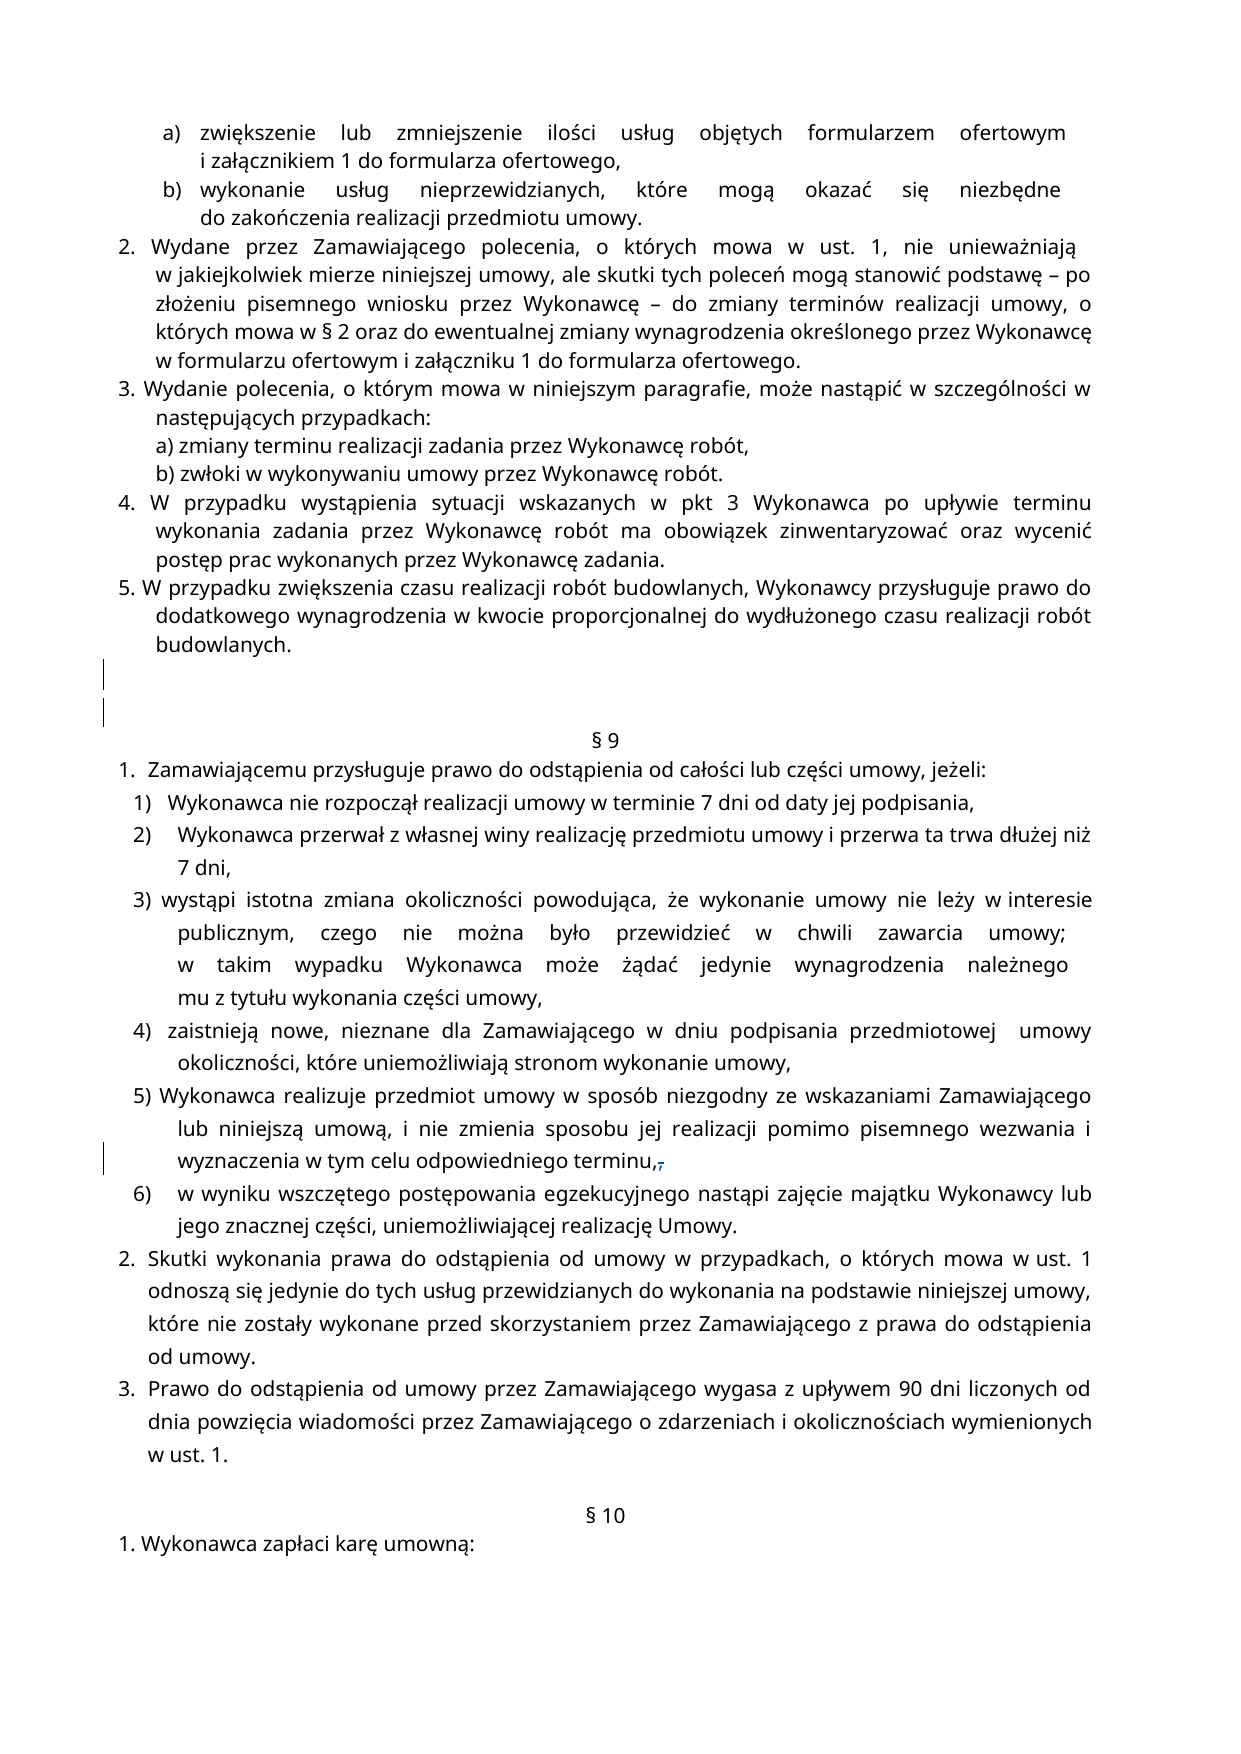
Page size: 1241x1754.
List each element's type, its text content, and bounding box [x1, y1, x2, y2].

list a) zmiany terminu realizacji zadania przez Wykonawcę robót, [118, 431, 1093, 459]
text 4) zaistnieją nowe, nieznane dla Zamawiającego w dniu podpisania przedmiotowej umowy okoliczności, które uniemożliwiają stronom wykonanie umowy, [133, 1016, 1093, 1077]
text 5) Wykonawca realizuje przedmiot umowy w sposób niezgodny ze wskazaniami Zamawiającego lub niniejszą umową, i nie zmienia sposobu jej realizacji pomimo pisemnego wezwania i wyznaczenia w tym celu odpowiedniego terminu, [133, 1081, 1093, 1175]
list Prawo do odstąpienia od umowy przez Zamawiającego wygasa z upływem 90 dni liczonych od dnia powzięcia wiadomości przez Zamawiającego o zdarzeniach i okolicznościach wymienionych w ust. 1. [118, 1374, 1093, 1468]
text 1. Wykonawca zapłaci karę umowną: [118, 1529, 1093, 1558]
text 3) wystąpi istotna zmiana okoliczności powodująca, że wykonanie umowy nie leży w interesie publicznym, czego nie można było przewidzieć w chwili zawarcia umowy; w takim wypadku Wykonawca może żądać jedynie wynagrodzenia należnego mu z tytułu wykonania części umowy, [133, 885, 1093, 1012]
list zwiększenie lub zmniejszenie ilości usług objętych formularzem ofertowym i załącznikiem 1 do formularza ofertowego, [162, 118, 1093, 175]
list 3. Wydanie polecenia, o którym mowa w niniejszym paragrafie, może nastąpić w szczególności w następujących przypadkach: [118, 374, 1093, 431]
list 2. Wydane przez Zamawiającego polecenia, o których mowa w ust. 1, nie unieważniają w jakiejkolwiek mierze niniejszej umowy, ale skutki tych poleceń mogą stanowić podstawę – po złożeniu pisemnego wniosku przez Wykonawcę – do zmiany terminów realizacji umowy, o których mowa w § 2 oraz do ewentualnej zmiany wynagrodzenia określonego przez Wykonawcę w formularzu ofertowym i załączniku 1 do formularza ofertowego. [118, 232, 1093, 374]
text 2) Wykonawca przerwał z własnej winy realizację przedmiotu umowy i przerwa ta trwa dłużej niż 7 dni, [133, 820, 1093, 881]
list b) zwłoki w wykonywaniu umowy przez Wykonawcę robót. [118, 459, 1093, 488]
text § 9 [118, 727, 1093, 755]
text 1) Wykonawca nie rozpoczął realizacji umowy w terminie 7 dni od daty jej podpisania, [133, 788, 1093, 816]
list Zamawiającemu przysługuje prawo do odstąpienia od całości lub części umowy, jeżeli: [118, 755, 1093, 783]
list 5. W przypadku zwiększenia czasu realizacji robót budowlanych, Wykonawcy przysługuje prawo do dodatkowego wynagrodzenia w kwocie proporcjonalnej do wydłużonego czasu realizacji robót budowlanych. [118, 573, 1093, 658]
list 4. W przypadku wystąpienia sytuacji wskazanych w pkt 3 Wykonawca po upływie terminu wykonania zadania przez Wykonawcę robót ma obowiązek zinwentaryzować oraz wycenić postęp prac wykonanych przez Wykonawcę zadania. [118, 488, 1093, 573]
text § 10 [118, 1501, 1093, 1529]
list Skutki wykonania prawa do odstąpienia od umowy w przypadkach, o których mowa w ust. 1 odnoszą się jedynie do tych usług przewidzianych do wykonania na podstawie niniejszej umowy, które nie zostały wykonane przed skorzystaniem przez Zamawiającego z prawa do odstąpienia od umowy. [118, 1244, 1093, 1370]
text 6) w wyniku wszczętego postępowania egzekucyjnego nastąpi zajęcie majątku Wykonawcy lub jego znacznej części, uniemożliwiającej realizację Umowy. [133, 1179, 1093, 1240]
list wykonanie usług nieprzewidzianych, które mogą okazać się niezbędne do zakończenia realizacji przedmiotu umowy. [162, 175, 1093, 232]
